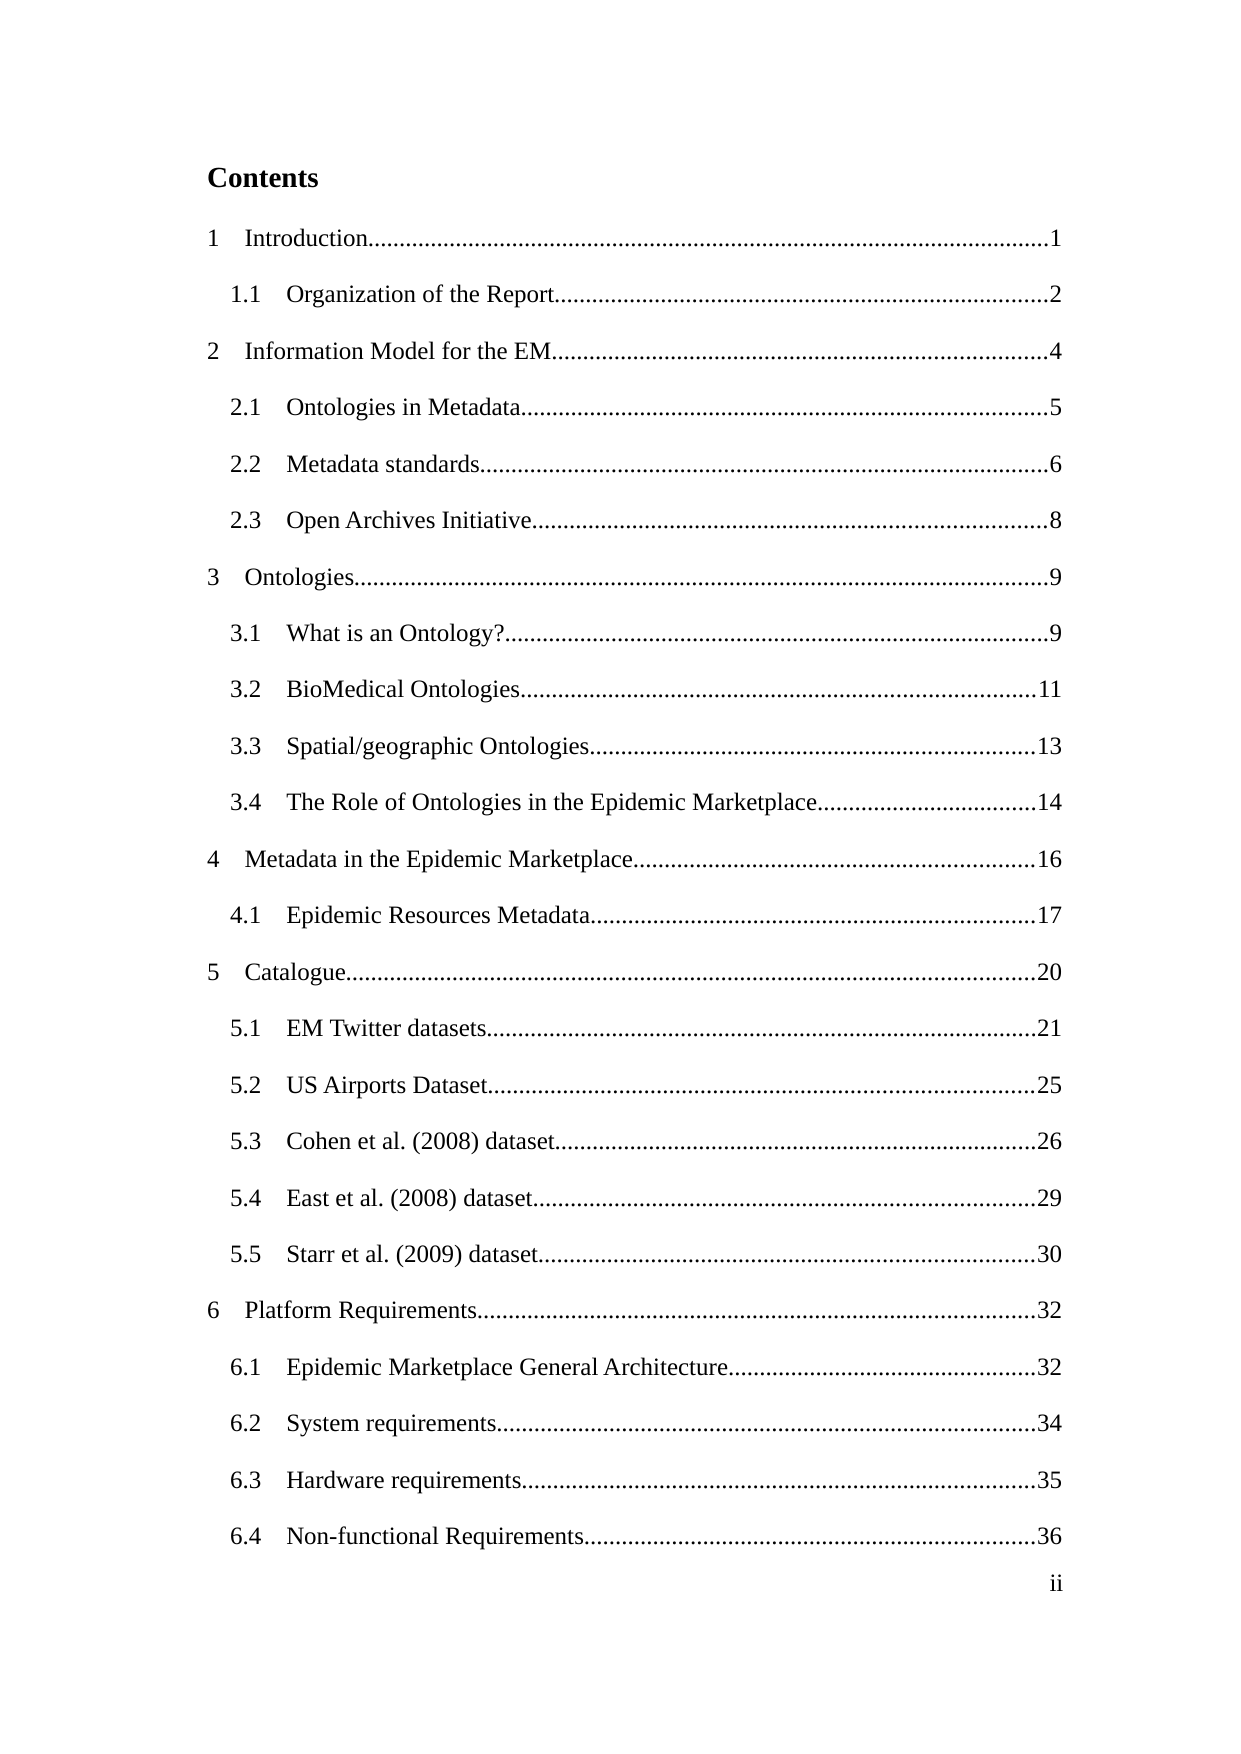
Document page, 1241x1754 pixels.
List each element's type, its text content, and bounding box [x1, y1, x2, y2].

text 2.1 Ontologies in Metadata 5 [200, 392, 1063, 421]
text 5.5 Starr et al. (2009) dataset 30 [200, 1239, 1063, 1268]
text 4 Metadata in the Epidemic Marketplace 16 [177, 844, 1063, 873]
text 4.1 Epidemic Resources Metadata 17 [200, 900, 1063, 929]
text 5 Catalogue 20 [177, 957, 1063, 986]
text 6.2 System requirements 34 [200, 1408, 1063, 1437]
text 5.1 EM Twitter datasets 21 [200, 1013, 1063, 1042]
text 2 Information Model for the EM 4 [177, 336, 1063, 364]
text 1.1 Organization of the Report 2 [200, 279, 1063, 308]
text 5.3 Cohen et al. (2008) dataset 26 [200, 1126, 1063, 1155]
text 2.3 Open Archives Initiative 8 [200, 505, 1063, 534]
text 3.2 BioMedical Ontologies 11 [200, 674, 1063, 703]
text 6.4 Non-functional Requirements 36 [200, 1521, 1063, 1550]
text 6.1 Epidemic Marketplace General Architecture 32 [200, 1352, 1063, 1381]
text 6.3 Hardware requirements 35 [200, 1465, 1063, 1494]
text 3.3 Spatial/geographic Ontologies 13 [200, 731, 1063, 760]
text 1 Introduction 1 [177, 223, 1063, 252]
text 3.1 What is an Ontology? 9 [200, 618, 1063, 647]
text 5.4 East et al. (2008) dataset 29 [200, 1183, 1063, 1211]
text 3 Ontologies 9 [177, 562, 1063, 590]
text 2.2 Metadata standards 6 [200, 449, 1063, 477]
text 3.4 The Role of Ontologies in the Epidemic Marketplace 14 [200, 787, 1063, 816]
text Contents [177, 160, 1063, 194]
text 5.2 US Airports Dataset 25 [200, 1070, 1063, 1098]
text 6 Platform Requirements 32 [177, 1296, 1063, 1324]
